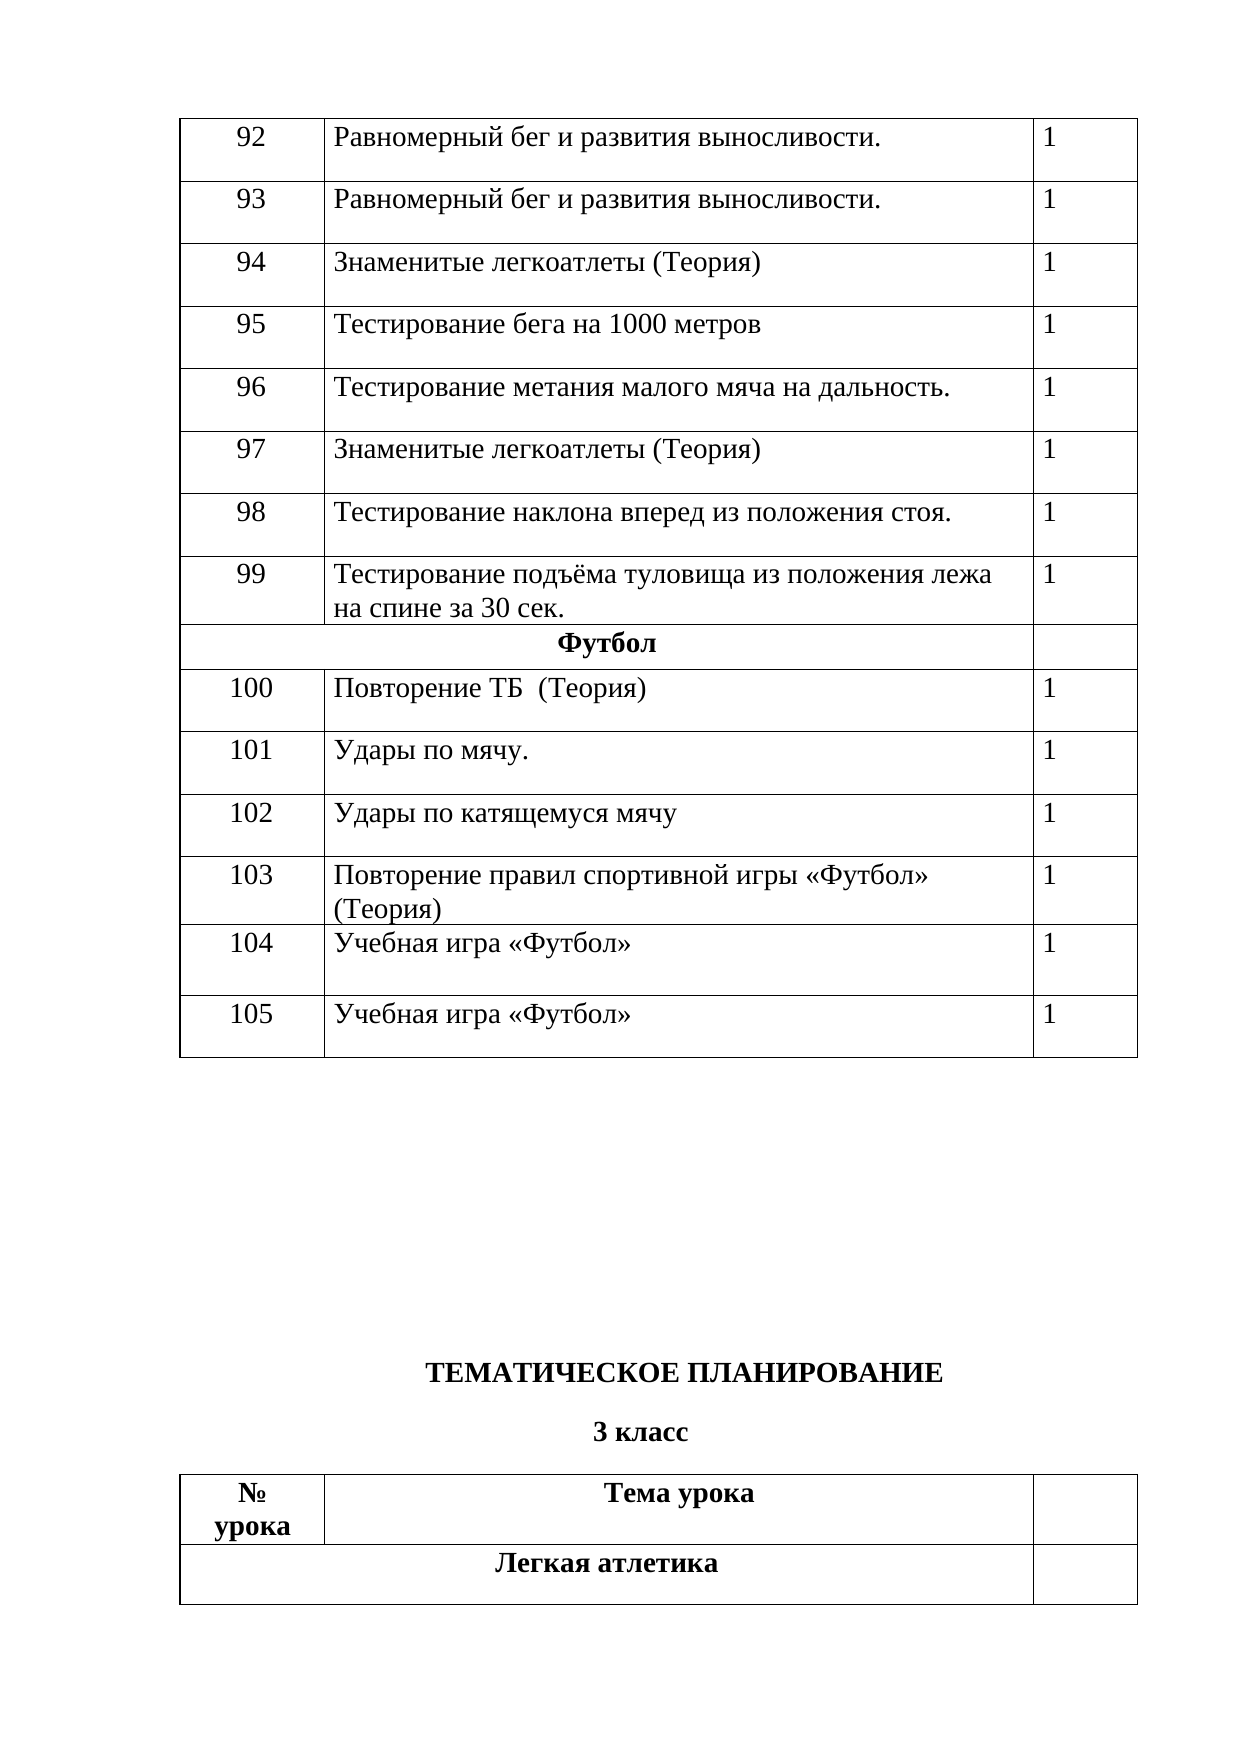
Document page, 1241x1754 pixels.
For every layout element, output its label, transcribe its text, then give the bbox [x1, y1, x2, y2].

table_cell 104 [181, 925, 324, 995]
table_cell 100 [181, 670, 324, 731]
table_header [1034, 1475, 1137, 1544]
table_cell 1 [1034, 432, 1137, 493]
table_cell Повторение ТБ (Теория) [325, 670, 1033, 731]
table_cell Тестирование наклона вперед из положения стоя. [325, 494, 1033, 556]
table_cell Знаменитые легкоатлеты (Теория) [325, 432, 1033, 493]
table_cell 1 [1034, 795, 1137, 856]
table_cell Тестирование метания малого мяча на дальность. [325, 369, 1033, 431]
table_cell 96 [181, 369, 324, 431]
table_cell 1 [1034, 857, 1137, 924]
table_cell Учебная игра «Футбол» [325, 996, 1033, 1057]
table_cell Учебная игра «Футбол» [325, 925, 1033, 995]
table_cell 105 [181, 996, 324, 1057]
table_cell 1 [1034, 182, 1137, 243]
table_cell 1 [1034, 925, 1137, 995]
table_cell [1034, 625, 1137, 669]
table_cell 101 [181, 732, 324, 794]
table_cell Тестирование подъёма туловища из положения лежа на спине за 30 сек. [325, 557, 1033, 624]
table_cell 99 [181, 557, 324, 624]
table_cell 92 [181, 119, 324, 181]
table_cell Легкая атлетика [181, 1545, 1033, 1604]
table_cell 1 [1034, 494, 1137, 556]
table_cell Повторение правил спортивной игры «Футбол» (Теория) [325, 857, 1033, 924]
table_cell Футбол [181, 625, 1033, 669]
table_cell Знаменитые легкоатлеты (Теория) [325, 244, 1033, 306]
table_cell 1 [1034, 307, 1137, 368]
table_cell Равномерный бег и развития выносливости. [325, 182, 1033, 243]
table_cell Тестирование бега на 1000 метров [325, 307, 1033, 368]
table_cell Удары по катящемуся мячу [325, 795, 1033, 856]
table_cell 1 [1034, 244, 1137, 306]
table_header № урока [181, 1475, 324, 1544]
table_cell 1 [1034, 732, 1137, 794]
table_header Тема урока [325, 1475, 1033, 1544]
table_cell Удары по мячу. [325, 732, 1033, 794]
table_cell 102 [181, 795, 324, 856]
table_cell 95 [181, 307, 324, 368]
table_cell [1034, 1545, 1137, 1604]
table_cell 1 [1034, 369, 1137, 431]
table_cell 98 [181, 494, 324, 556]
table_cell 1 [1034, 670, 1137, 731]
text ТЕМАТИЧЕСКОЕ ПЛАНИРОВАНИЕ [177, 1355, 1152, 1389]
table_cell 94 [181, 244, 324, 306]
table_cell Равномерный бег и развития выносливости. [325, 119, 1033, 181]
table_cell 1 [1034, 119, 1137, 181]
table_cell 1 [1034, 557, 1137, 624]
table_cell 97 [181, 432, 324, 493]
text 3 класс [177, 1414, 1152, 1448]
table_cell 93 [181, 182, 324, 243]
table_cell 1 [1034, 996, 1137, 1057]
table_cell 103 [181, 857, 324, 924]
